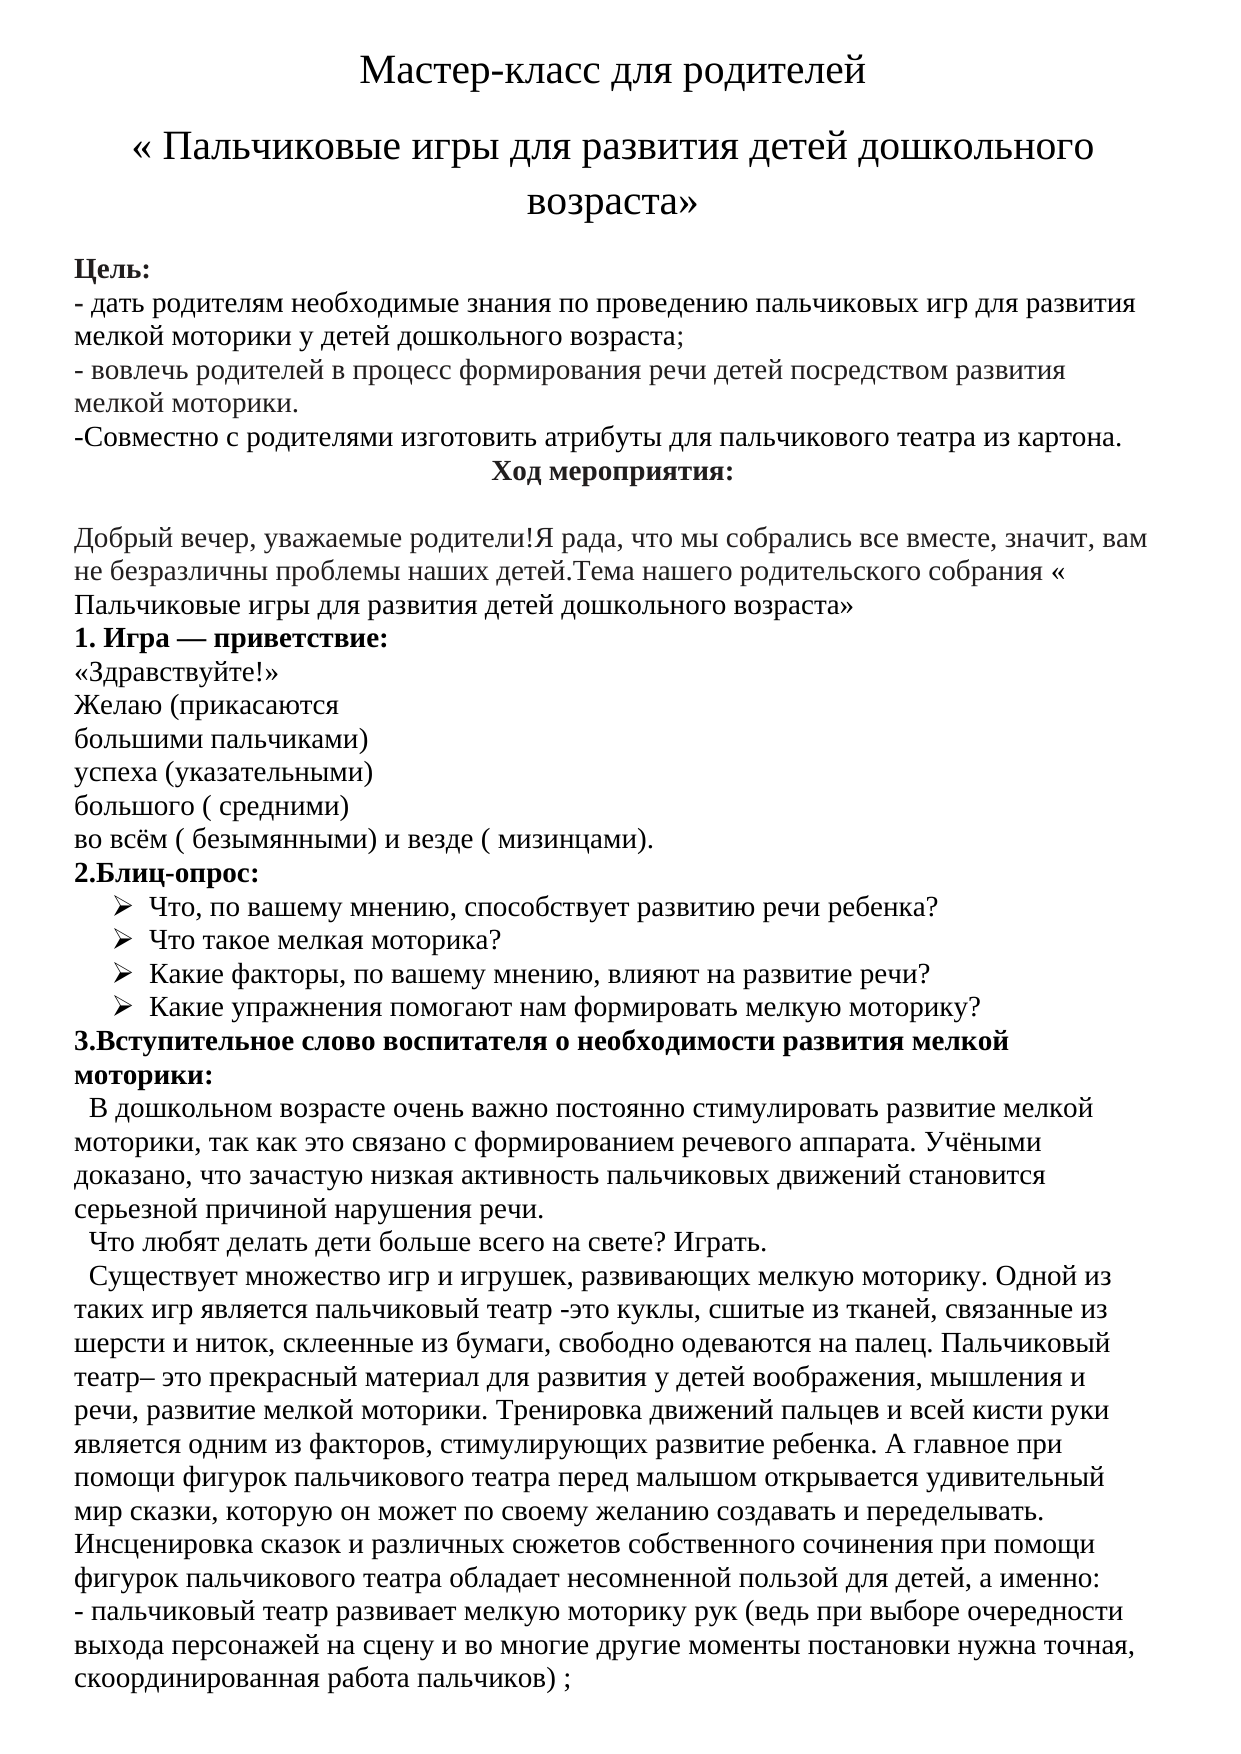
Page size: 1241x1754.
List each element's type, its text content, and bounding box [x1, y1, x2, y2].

text - вовлечь родителей в процесс формирования речи детей посредством развития мелкой моторики. [74, 352, 1152, 419]
text Добрый вечер, уважаемые родители!Я рада, что мы собрались все вместе, значит, вам не безразличны проблемы наших детей.Тема нашего родительского собрания « Пальчиковые игры для развития детей дошкольного возраста» [74, 520, 1152, 620]
text В дошкольном возрасте очень важно постоянно стимулировать развитие мелкой моторики, так как это связано с формированием речевого аппарата. Учёными доказано, что зачастую низкая активность пальчиковых движений становится серьезной причиной нарушения речи. [74, 1090, 1152, 1224]
list Что такое мелкая моторика? [111, 922, 1152, 956]
text « Пальчиковые игры для развития детей дошкольного возраста» [74, 120, 1152, 223]
text Инсценировка сказок и различных сюжетов собственного сочинения при помощи фигурок пальчикового театра обладает несомненной пользой для детей, а именно: [74, 1526, 1152, 1593]
text Существует множество игр и игрушек, развивающих мелкую моторику. Одной из таких игр является пальчиковый театр -это куклы, сшитые из тканей, связанные из шерсти и ниток, склеенные из бумаги, свободно одеваются на палец. Пальчиковый театр– это прекрасный материал для развития у детей воображения, мышления и речи, развитие мелкой моторики. Тренировка движений пальцев и всей кисти руки является одним из факторов, стимулирующих развитие ребенка. А главное при помощи фигурок пальчикового театра перед малышом открывается удивительный мир сказки, которую он может по своему желанию создавать и переделывать. [74, 1258, 1152, 1526]
text во всём ( безымянными) и везде ( мизинцами). [74, 822, 1152, 855]
text Цель: [74, 251, 1152, 285]
list Какие факторы, по вашему мнению, влияют на развитие речи? [111, 956, 1152, 989]
text -Совместно с родителями изготовить атрибуты для пальчикового театра из картона. [74, 419, 1152, 453]
text «Здравствуйте!» [74, 654, 1152, 687]
text 2.Блиц-опрос: [74, 855, 1152, 889]
text - дать родителям необходимые знания по проведению пальчиковых игр для развития мелкой моторики у детей дошкольного возраста; [74, 285, 1152, 352]
text 1. Игра — приветствие: [74, 620, 1152, 654]
text Желаю (прикасаются [74, 687, 1152, 721]
text Ход мероприятия: [74, 453, 1152, 486]
text 3.Вступительное слово воспитателя о необходимости развития мелкой моторики: [74, 1023, 1152, 1090]
text большими пальчиками) [74, 721, 1152, 754]
text успеха (указательными) [74, 754, 1152, 788]
list Какие упражнения помогают нам формировать мелкую моторику? [111, 989, 1152, 1023]
text Мастер-класс для родителей [74, 44, 1152, 92]
text - пальчиковый театр развивает мелкую моторику рук (ведь при выборе очередности выхода персонажей на сцену и во многие другие моменты постановки нужна точная, скоординированная работа пальчиков) ; [74, 1593, 1152, 1694]
list Что, по вашему мнению, способствует развитию речи ребенка? [111, 889, 1152, 922]
text большого ( средними) [74, 788, 1152, 822]
text Что любят делать дети больше всего на свете? Играть. [74, 1224, 1152, 1258]
